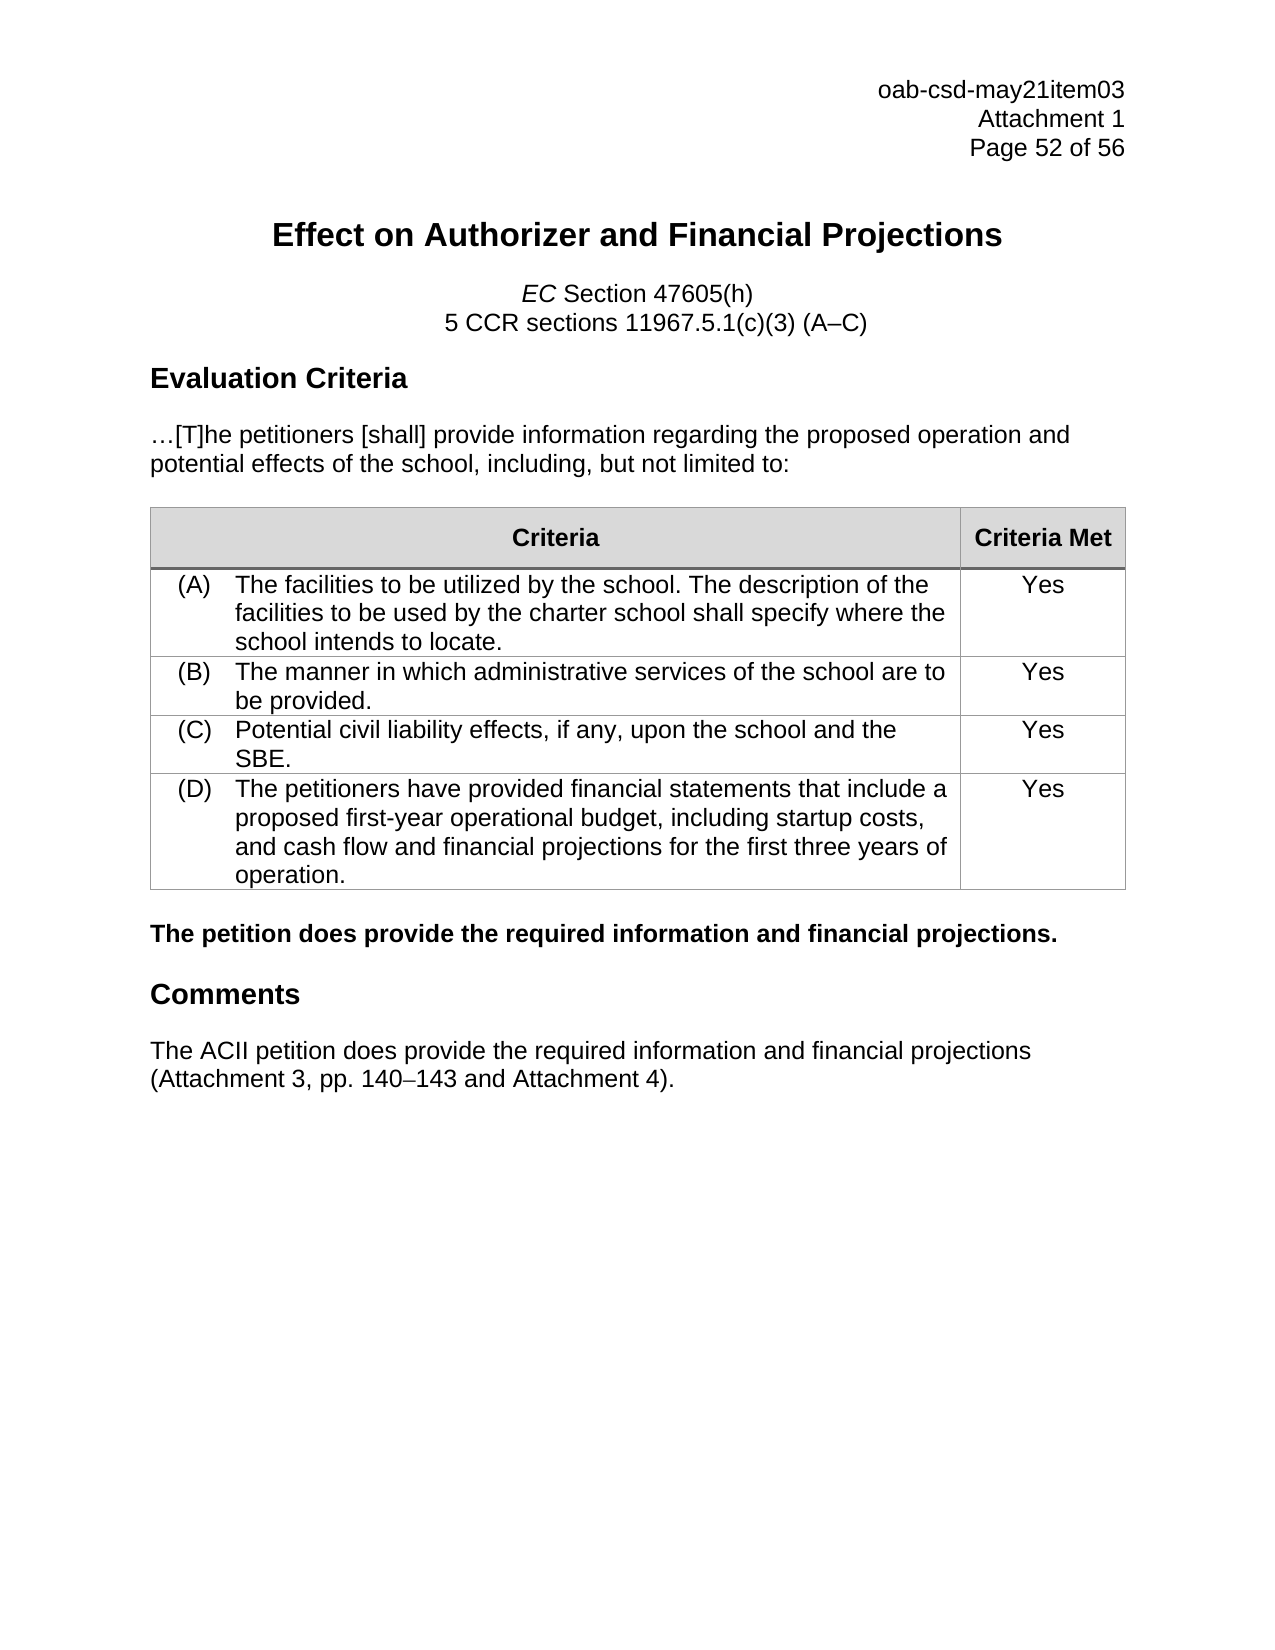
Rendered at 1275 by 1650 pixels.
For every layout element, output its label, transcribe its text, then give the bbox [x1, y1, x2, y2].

table_cell Yes [961, 716, 1125, 773]
table_header Criteria [151, 508, 960, 567]
text EC Section 47605(h) [150, 279, 1125, 308]
table_cell Yes [961, 774, 1125, 889]
text …[T]he petitioners [shall] provide information regarding the proposed operation and potential effects of the school, including, but not limited to: [150, 420, 1125, 477]
table_cell Yes [961, 657, 1125, 714]
text The ACII petition does provide the required information and financial projections (Attachment 3, pp. 140–143 and Attachment 4). [150, 1036, 1125, 1093]
table_header Criteria Met [961, 508, 1125, 567]
table_cell Yes [961, 570, 1125, 656]
text The petition does provide the required information and financial projections. [150, 919, 1125, 948]
table_cell The facilities to be utilized by the school. The description of the facilities to be used by the charter school shall specify where the school intends to locate. [151, 570, 960, 656]
subtitle Effect on Authorizer and Financial Projections [150, 215, 1125, 254]
subtitle Comments [150, 977, 1125, 1011]
table_cell The manner in which administrative services of the school are to be provided. [151, 657, 960, 714]
table_cell The petitioners have provided financial statements that include a proposed first-year operational budget, including startup costs, and cash flow and financial projections for the first three years of operation. [151, 774, 960, 889]
subtitle Evaluation Criteria [150, 361, 1125, 395]
text 5 CCR sections 11967.5.1(c)(3) (A–C) [187, 308, 1125, 336]
table_cell Potential civil liability effects, if any, upon the school and the SBE. [151, 716, 960, 773]
